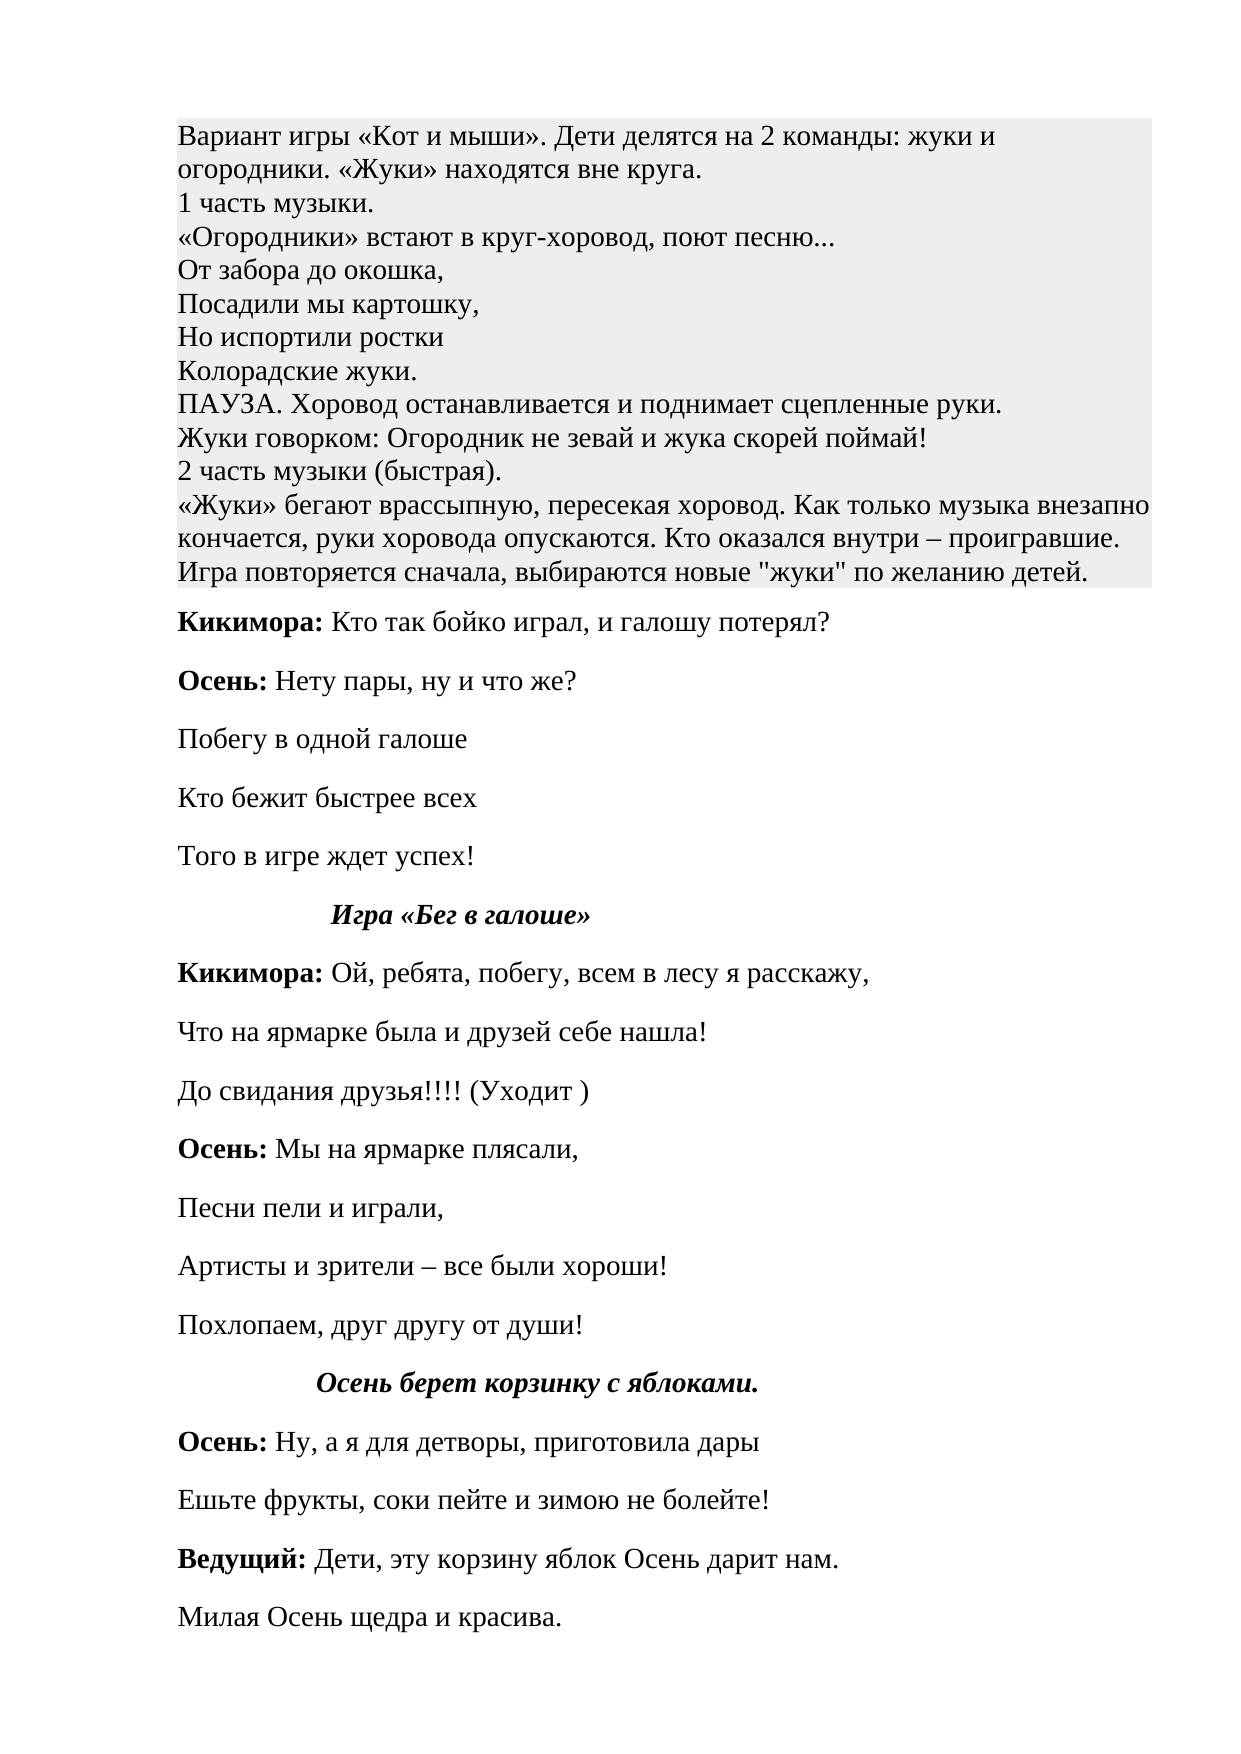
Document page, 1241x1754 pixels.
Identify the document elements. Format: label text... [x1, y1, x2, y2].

text Осень берет корзинку с яблоками. [177, 1365, 1152, 1399]
text Милая Осень щедра и красива. [177, 1599, 1152, 1633]
text До свидания друзья!!!! (Уходит ) [177, 1073, 1152, 1106]
text Артисты и зрители – все были хороши! [177, 1248, 1152, 1282]
text Побегу в одной галоше [177, 721, 1152, 755]
text Ведущий: Дети, эту корзину яблок Осень дарит нам. [177, 1541, 1152, 1574]
text Песни пели и играли, [177, 1190, 1152, 1223]
text Осень: Мы на ярмарке плясали, [177, 1131, 1152, 1165]
text Похлопаем, друг другу от души! [177, 1307, 1152, 1340]
text Осень: Нету пары, ну и что же? [177, 663, 1152, 696]
text Того в игре ждет успех! [177, 838, 1152, 872]
text Кикимора: Кто так бойко играл, и галошу потерял? [177, 604, 1152, 638]
text Кикимора: Ой, ребята, побегу, всем в лесу я расскажу, [177, 956, 1152, 989]
text Что на ярмарке была и друзей себе нашла! [177, 1014, 1152, 1048]
text Игра «Бег в галоше» [177, 897, 1152, 931]
text Осень: Ну, а я для детворы, приготовила дары [177, 1424, 1152, 1457]
text Ешьте фрукты, соки пейте и зимою не болейте! [177, 1482, 1152, 1516]
text Вариант игры «Кот и мыши». Дети делятся на 2 команды: жуки и огородники. «Жуки» находятся вне круга. 1 часть музыки. «Огородники» встают в круг-хоровод, поют песню... От забора до окошка, Посадили мы картошку, Но испортили ростки Колорадские жуки. ПАУЗА. Хоровод останавливается и поднимает сцепленные руки. Жуки говорком: Огородник не зевай и жука скорей поймай! 2 часть музыки (быстрая). «Жуки» бегают врассыпную, пересекая хоровод. Как только музыка внезапно кончается, руки хоровода опускаются. Кто оказался внутри – проигравшие. Игра повторяется сначала, выбираются новые "жуки" по желанию детей. [177, 118, 1152, 588]
text Кто бежит быстрее всех [177, 780, 1152, 813]
